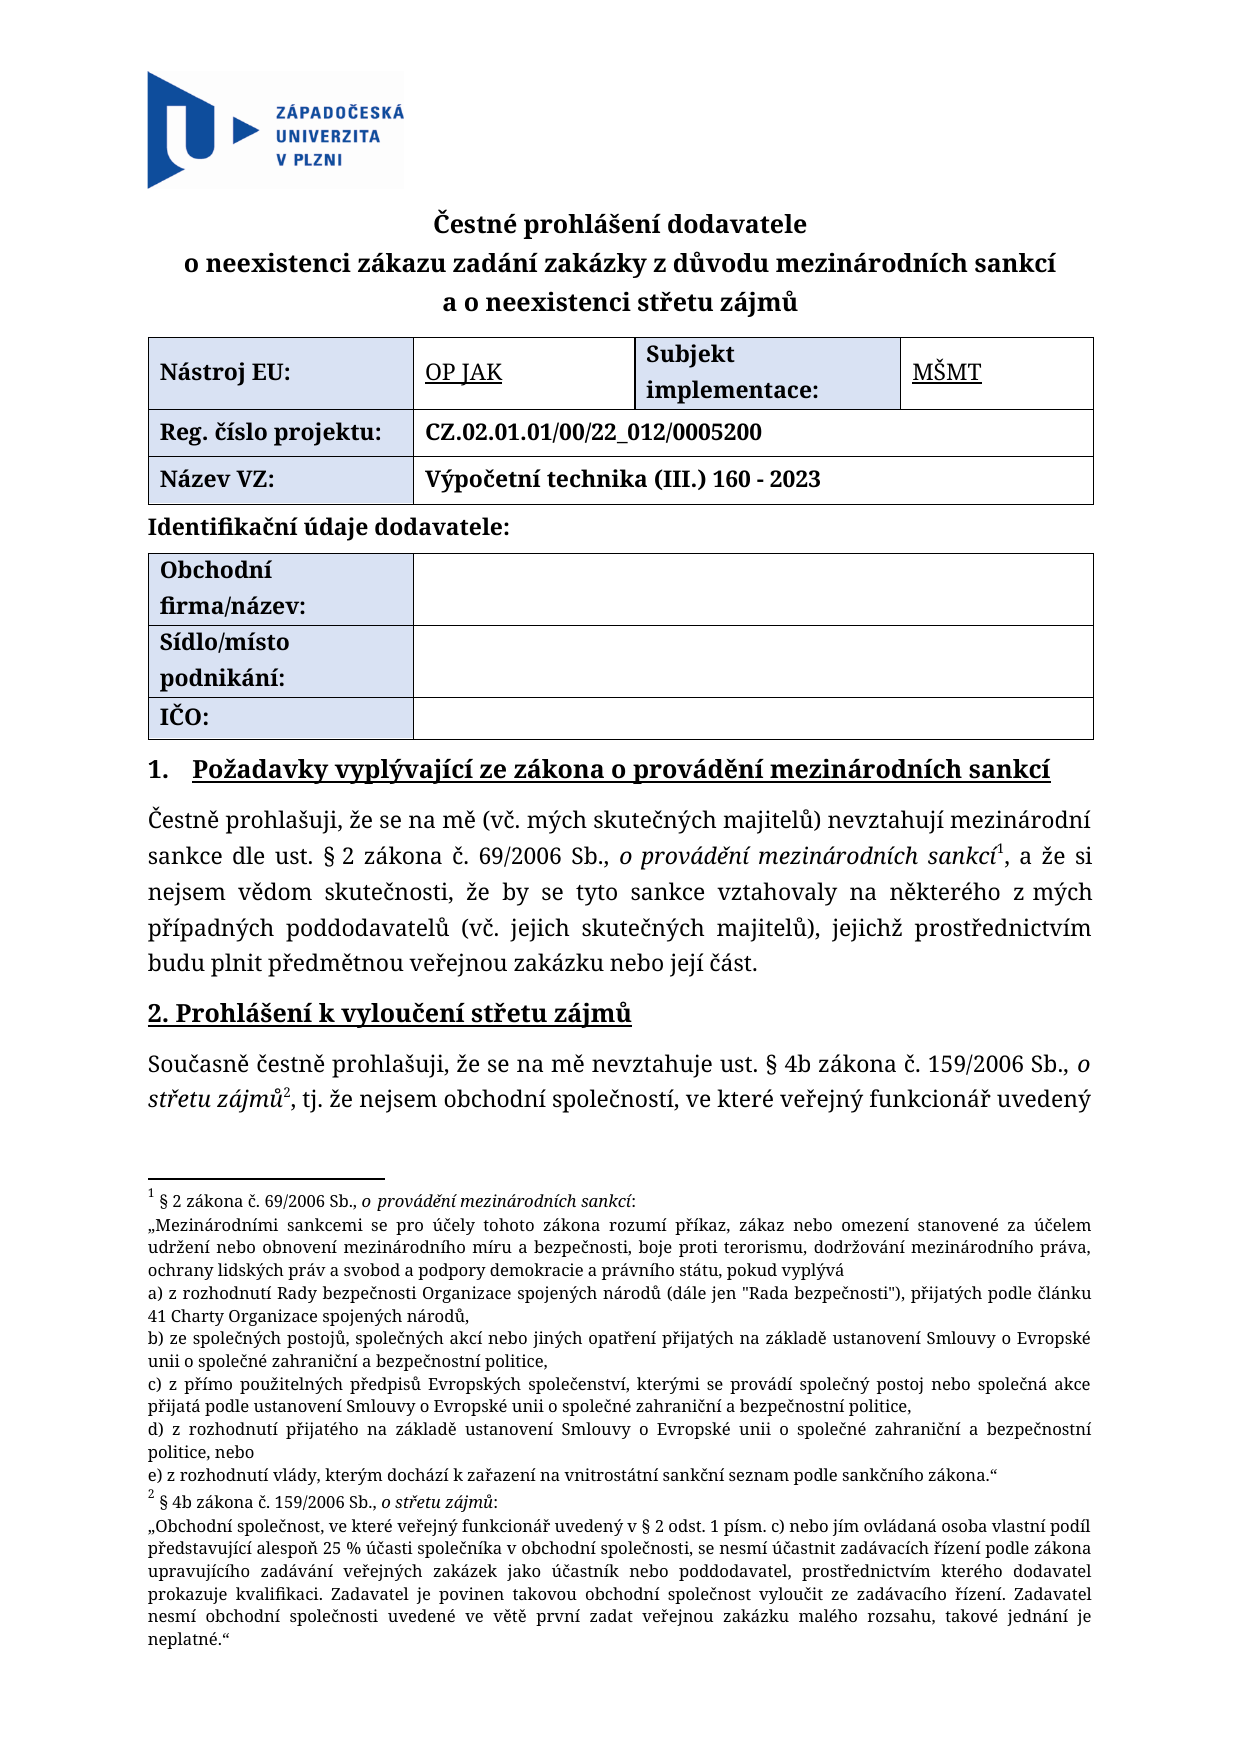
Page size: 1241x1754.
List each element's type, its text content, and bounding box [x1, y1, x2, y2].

table_header [414, 554, 1093, 625]
table_cell Název VZ: [149, 457, 413, 503]
list Současně čestně prohlašuji, že se na mě nevztahuje ust. § 4b zákona č. 159/2006 Sb., o střetu zájmů, tj. že nejsem obchodní společností, ve které veřejný funkcionář uvedený v ust. § 2 odst. 1 písm. c) zákona o střetu zájmů nebo jím ovládaná osoba vlastní podíl představující alespoň 25 % účasti společníka v obchodní společnosti. [148, 1047, 1093, 1115]
table_header Obchodní firma/název: [149, 554, 413, 625]
table_cell CZ.02.01.01/00/22_012/0005200 [414, 410, 1093, 456]
picture [147, 71, 404, 189]
text o neexistenci zákazu zadání zakázky z důvodu mezinárodních sankcí a o neexistenci střetu zájmů [148, 246, 1093, 319]
subtitle 1. Požadavky vyplývající ze zákona o provádění mezinárodních sankcí [148, 752, 1093, 786]
text Identifikační údaje dodavatele: [148, 511, 1093, 542]
table_header Subjekt implementace: [636, 338, 900, 409]
table_header Nástroj EU: [149, 338, 413, 409]
table_header OP JAK [414, 338, 634, 409]
table_cell [414, 698, 1093, 738]
table_cell Reg. číslo projektu: [149, 410, 413, 456]
subtitle 2. Prohlášení k vyloučení střetu zájmů [148, 996, 1093, 1030]
table_header MŠMT [901, 338, 1093, 409]
table_cell Výpočetní technika (III.) 160 - 2023 [414, 457, 1093, 503]
table_cell IČO: [149, 698, 413, 738]
text Čestně prohlašuji, že se na mě (vč. mých skutečných majitelů) nevztahují mezinárodní sankce dle ust. § 2 zákona č. 69/2006 Sb., o provádění mezinárodních sankcí, a že si nejsem vědom skutečnosti, že by se tyto sankce vztahovaly na některého z mých případných poddodavatelů (vč. jejich skutečných majitelů), jejichž prostřednictvím budu plnit předmětnou veřejnou zakázku nebo její část. [148, 804, 1093, 979]
text Čestné prohlášení dodavatele [148, 207, 1093, 241]
table_cell Sídlo/místo podnikání: [149, 626, 413, 697]
table_cell [414, 626, 1093, 697]
